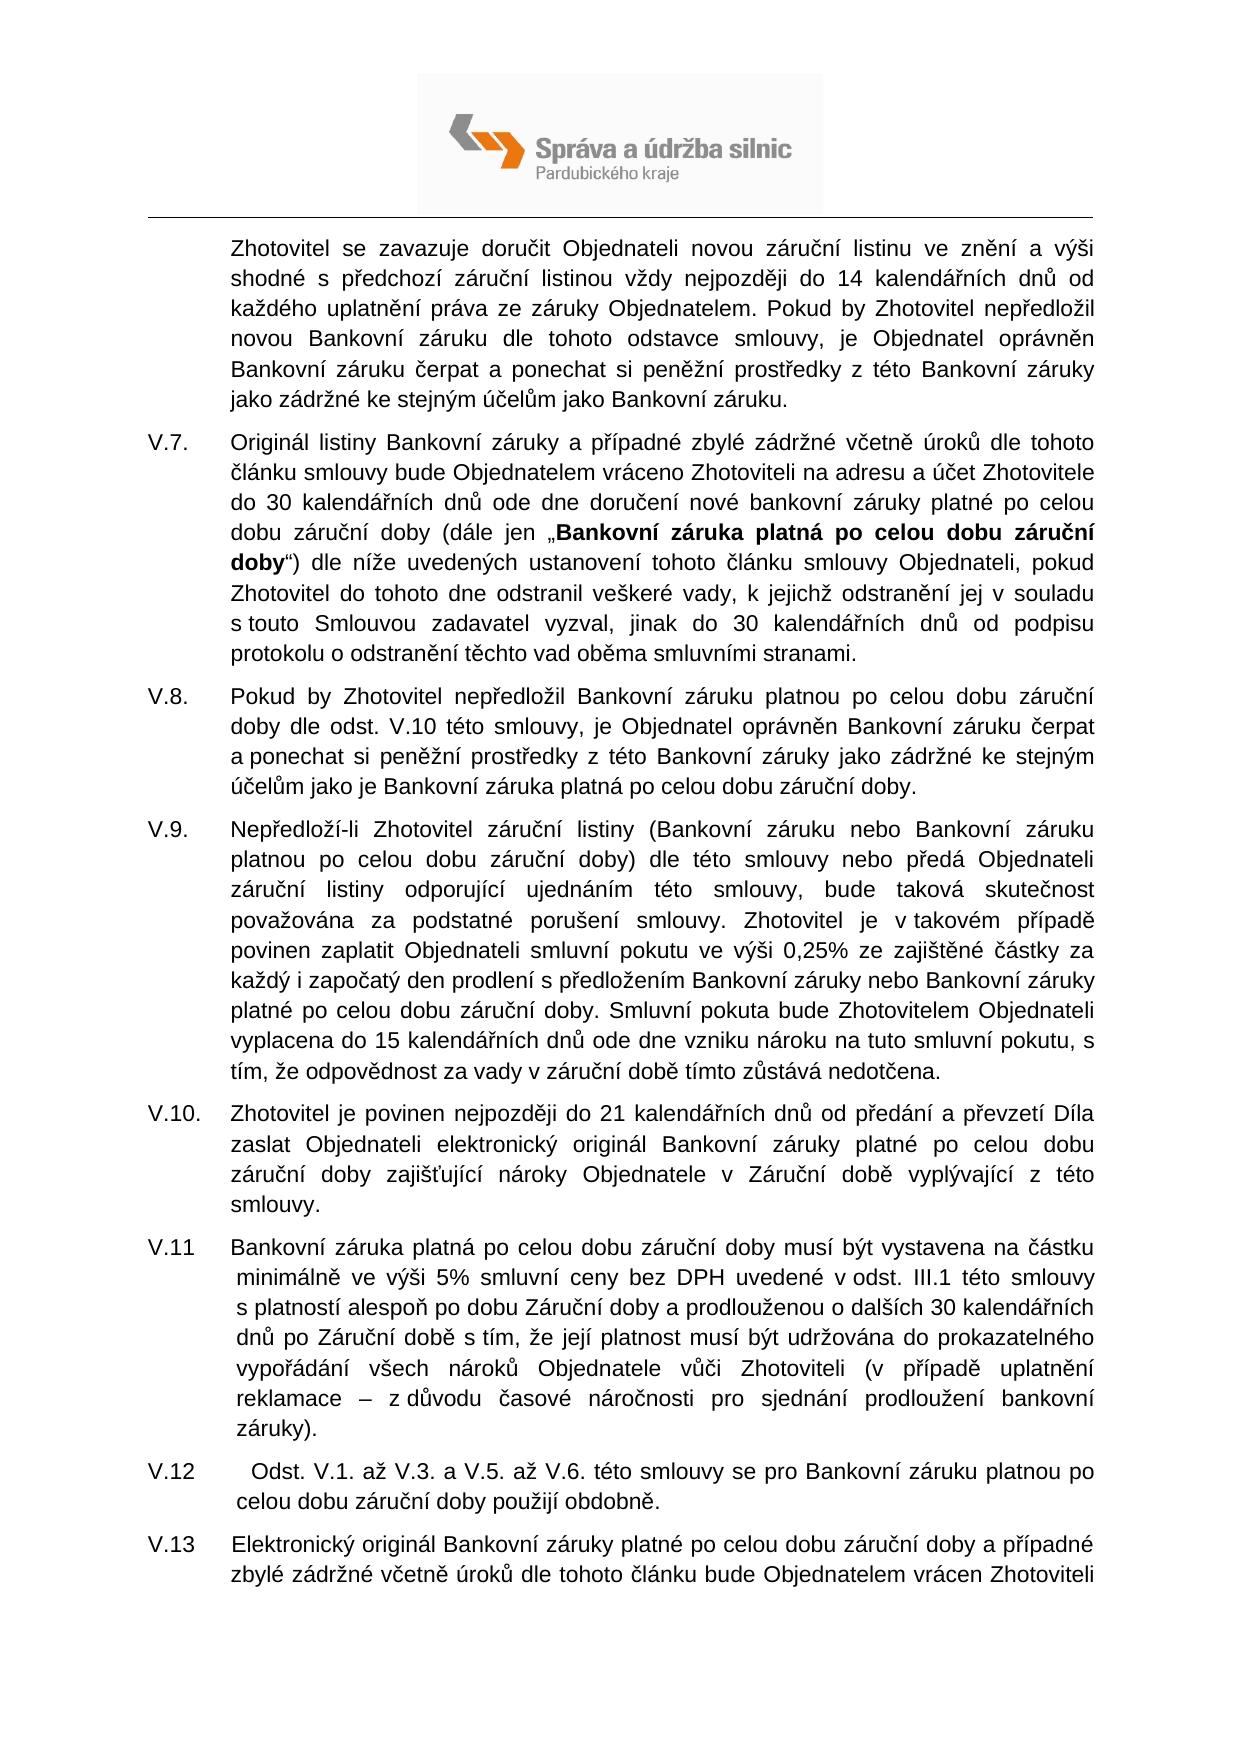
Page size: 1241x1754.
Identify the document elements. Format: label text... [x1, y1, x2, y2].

list Zhotovitel je povinen nejpozději do 21 kalendářních dnů od předání a převzetí Díla zaslat Objednateli elektronický originál Bankovní záruky platné po celou dobu záruční doby zajišťující nároky Objednatele v Záruční době vyplývající z této smlouvy. [148, 1100, 1095, 1217]
text V.11 Bankovní záruka platná po celou dobu záruční doby musí být vystavena na částku minimálně ve výši 5% smluvní ceny bez DPH uvedené v odst. III.1 této smlouvy s platností alespoň po dobu Záruční doby a prodlouženou o dalších 30 kalendářních dnů po Záruční době s tím, že její platnost musí být udržována do prokazatelného vypořádání všech nároků Objednatele vůči Zhotoviteli (v případě uplatnění reklamace – z důvodu časové náročnosti pro sjednání prodloužení bankovní záruky). [148, 1234, 1095, 1441]
picture [417, 73, 824, 215]
text V.12 Odst. V.1. až V.3. a V.5. až V.6. této smlouvy se pro Bankovní záruku platnou po celou dobu záruční doby použijí obdobně. [148, 1458, 1095, 1514]
list Pokud by Zhotovitel nepředložil Bankovní záruku platnou po celou dobu záruční doby dle odst. V.10 této smlouvy, je Objednatel oprávněn Bankovní záruku čerpat a ponechat si peněžní prostředky z této Bankovní záruky jako zádržné ke stejným účelům jako je Bankovní záruka platná po celou dobu záruční doby. [148, 683, 1095, 800]
list Originál listiny Bankovní záruky a případné zbylé zádržné včetně úroků dle tohoto článku smlouvy bude Objednatelem vráceno Zhotoviteli na adresu a účet Zhotovitele do 30 kalendářních dnů ode dne doručení nové bankovní záruky platné po celou dobu záruční doby (dále jen „Bankovní záruka platná po celou dobu záruční doby“) dle níže uvedených ustanovení tohoto článku smlouvy Objednateli, pokud Zhotovitel do tohoto dne odstranil veškeré vady, k jejichž odstranění jej v souladu s touto Smlouvou zadavatel vyzval, jinak do 30 kalendářních dnů od podpisu protokolu o odstranění těchto vad oběma smluvními stranami. [148, 428, 1095, 666]
list Nepředloží-li Zhotovitel záruční listiny (Bankovní záruku nebo Bankovní záruku platnou po celou dobu záruční doby) dle této smlouvy nebo předá Objednateli záruční listiny odporující ujednáním této smlouvy, bude taková skutečnost považována za podstatné porušení smlouvy. Zhotovitel je v takovém případě povinen zaplatit Objednateli smluvní pokutu ve výši 0,25% ze zajištěné částky za každý i započatý den prodlení s předložením Bankovní záruky nebo Bankovní záruky platné po celou dobu záruční doby. Smluvní pokuta bude Zhotovitelem Objednateli vyplacena do 15 kalendářních dnů ode dne vzniku nároku na tuto smluvní pokutu, s tím, že odpovědnost za vady v záruční době tímto zůstává nedotčena. [148, 816, 1095, 1084]
